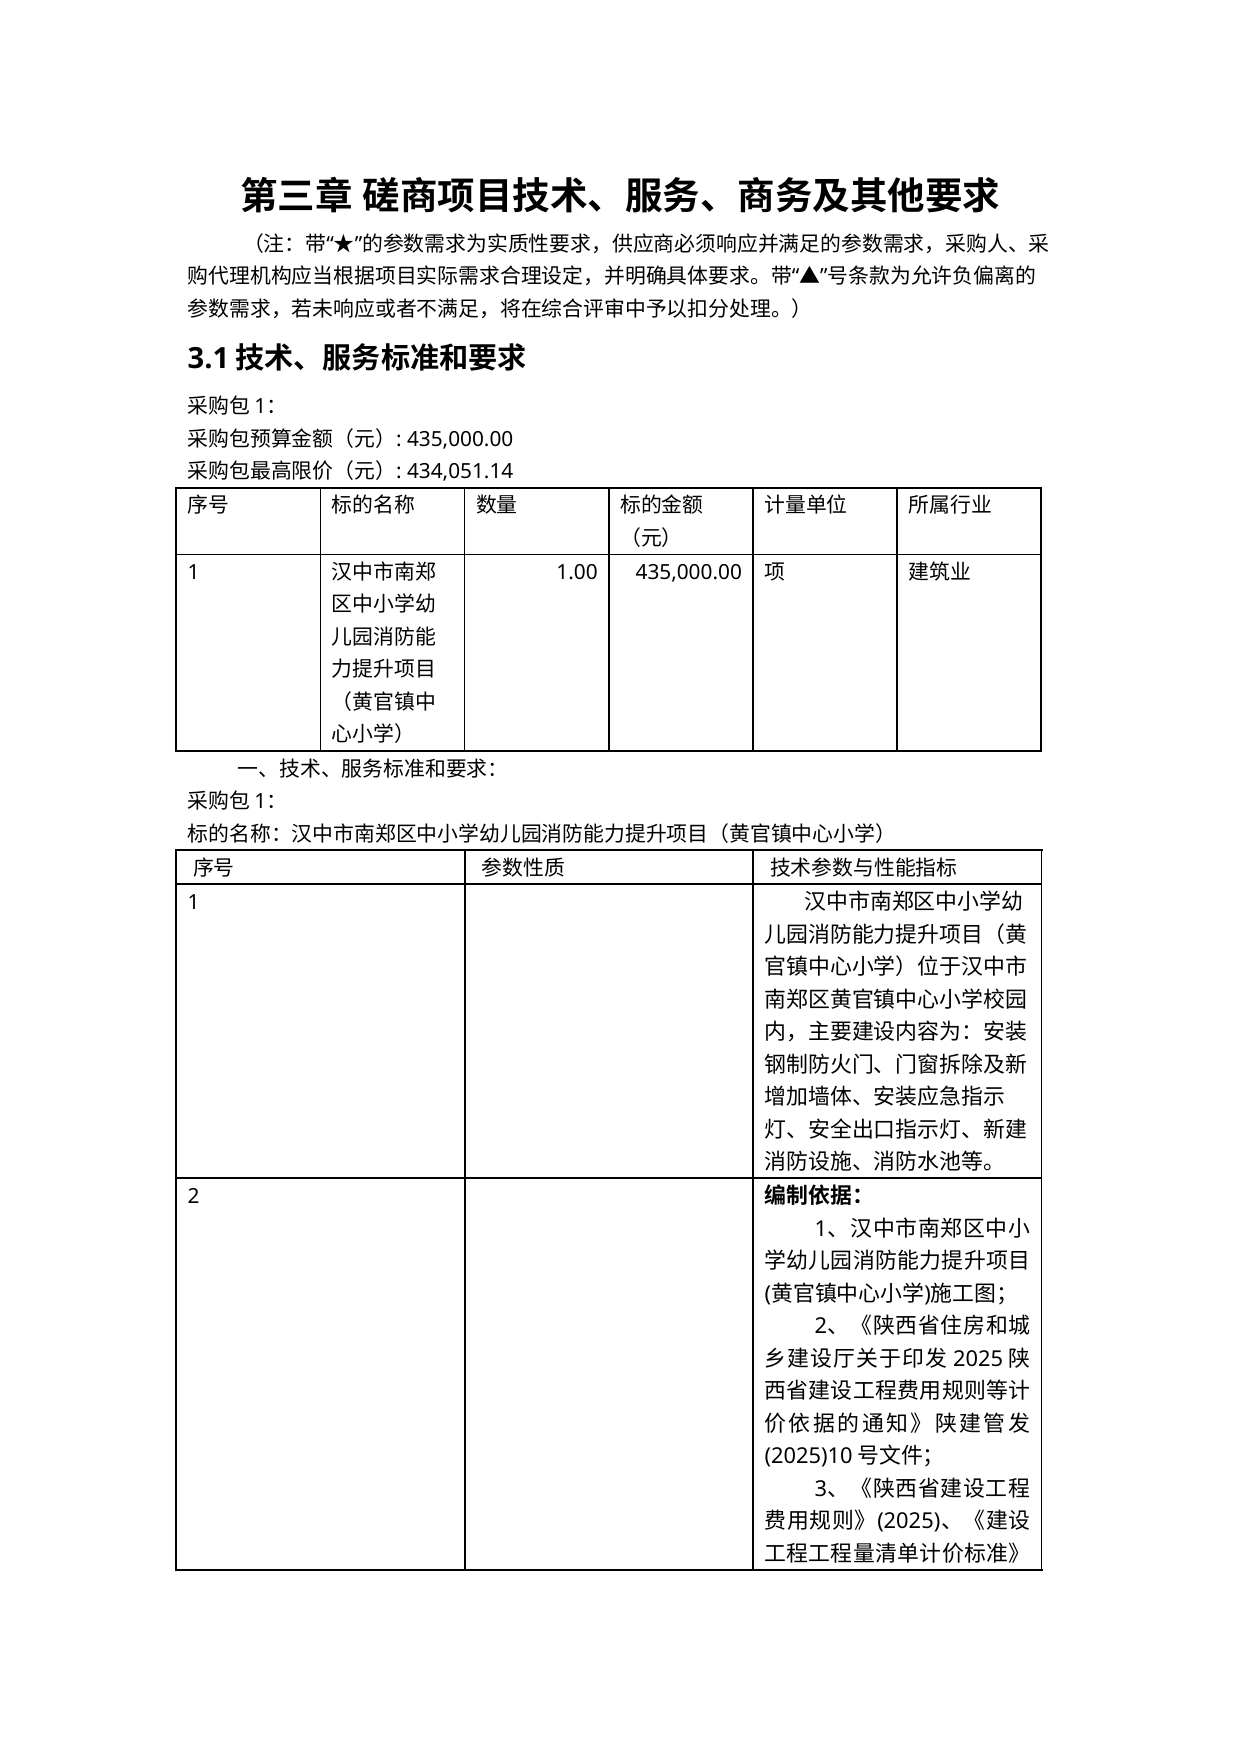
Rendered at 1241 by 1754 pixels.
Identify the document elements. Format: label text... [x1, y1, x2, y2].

table_cell 汉中市南郑区中小学幼儿园消防能力提升项目（黄官镇中心小学） [321, 555, 464, 750]
text 标的名称：汉中市南郑区中小学幼儿园消防能力提升项目（黄官镇中心小学） [187, 817, 1053, 849]
table_header 标的名称 [321, 489, 464, 553]
table_cell 1.00 [465, 555, 608, 750]
text 采购包1： [187, 389, 1053, 422]
table_cell 汉中市南郑区中小学幼儿园消防能力提升项目（黄官镇中心小学）位于汉中市南郑区黄官镇中心小学校园内，主要建设内容为：安装钢制防火门、门窗拆除及新增加墙体、安装应急指示灯、安全出口指示灯、新建消防设施、消防水池等。 [754, 885, 1041, 1177]
table_cell 1 [177, 885, 464, 1177]
text 3.1技术、服务标准和要求 [187, 324, 1053, 389]
table_header 数量 [465, 489, 608, 553]
table_header 所属行业 [898, 489, 1040, 553]
table_cell 1 [177, 555, 320, 750]
text 第三章 磋商项目技术、服务、商务及其他要求 [187, 162, 1053, 227]
text 采购包1： [187, 784, 1053, 817]
table_cell [466, 1179, 752, 1569]
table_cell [754, 1179, 1041, 1569]
table_cell 435,000.00 [610, 555, 752, 750]
table_cell 2 [177, 1179, 464, 1569]
text 采购包预算金额（元）: 435,000.00 [187, 422, 1053, 454]
table_header 序号 [177, 851, 464, 883]
text 采购包最高限价（元）: 434,051.14 [187, 454, 1053, 487]
text 一、技术、服务标准和要求： [187, 752, 1053, 784]
table_header 标的金额 （元） [610, 489, 752, 553]
table_header 计量单位 [754, 489, 896, 553]
table_header 序号 [177, 489, 320, 553]
table_header 技术参数与性能指标 [754, 851, 1041, 883]
table_cell 建筑业 [898, 555, 1040, 750]
table_cell 项 [754, 555, 896, 750]
table_cell [466, 885, 752, 1177]
table_header 参数性质 [466, 851, 752, 883]
text （注：带“★”的参数需求为实质性要求，供应商必须响应并满足的参数需求，采购人、采购代理机构应当根据项目实际需求合理设定，并明确具体要求。带“▲”号条款为允许负偏离的参数需求，若未响应或者不满足，将在综合评审中予以扣分处理。） [187, 227, 1053, 324]
